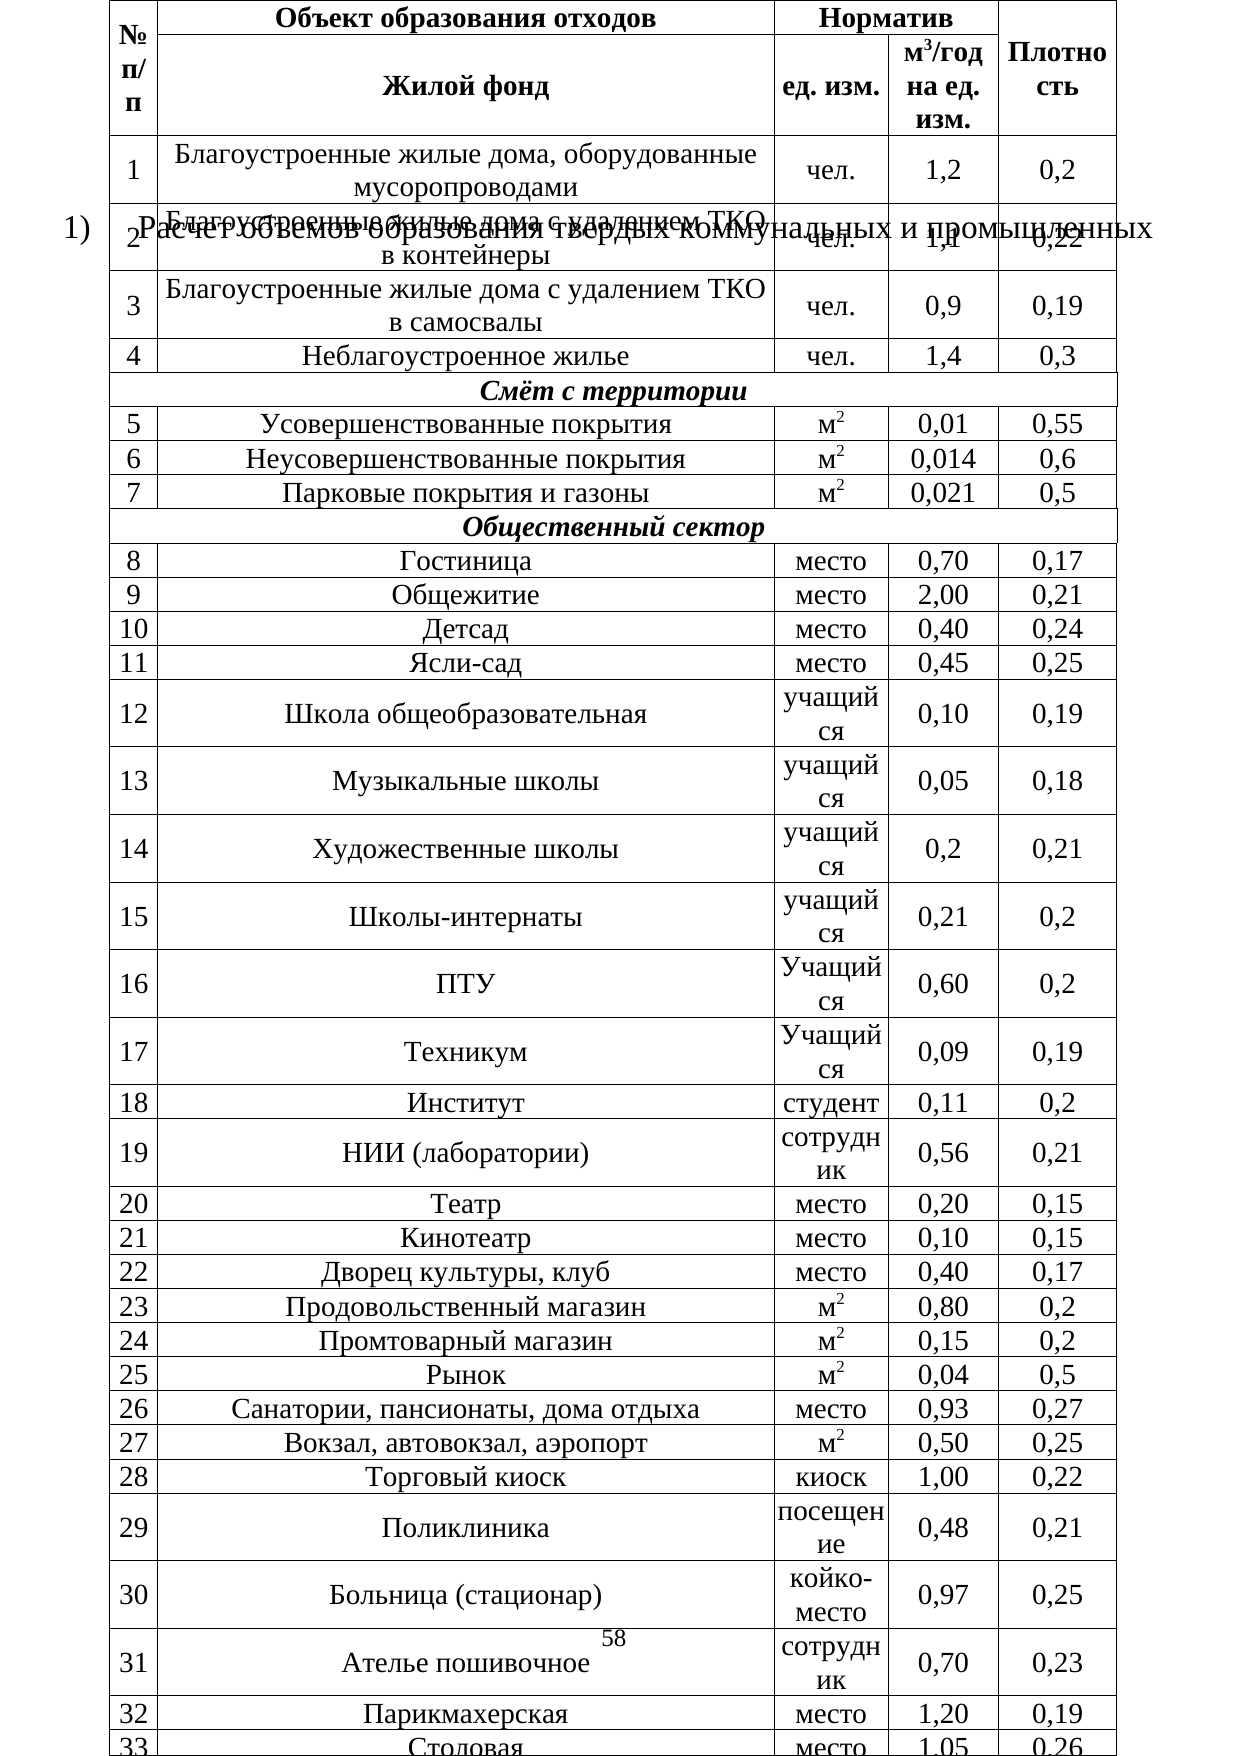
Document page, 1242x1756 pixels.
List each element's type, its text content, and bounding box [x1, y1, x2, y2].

table_cell Гостиница [158, 544, 774, 576]
table_cell Ателье пошивочное [158, 1629, 774, 1695]
table_cell студент [775, 1085, 888, 1118]
table_cell место [775, 646, 888, 679]
table_cell сотрудник [775, 1629, 888, 1695]
table_cell 19 [110, 1119, 157, 1186]
table_cell чел. [775, 339, 888, 372]
table_cell 0,93 [889, 1391, 998, 1424]
table_cell м2 [775, 441, 888, 474]
table_cell 0,56 [889, 1119, 998, 1186]
table_cell Учащийся [775, 1018, 888, 1084]
table_cell 11 [110, 646, 157, 679]
table_cell 0,2 [999, 883, 1116, 949]
table_cell 23 [110, 1289, 157, 1322]
table_header № п/п [110, 1, 157, 135]
table_cell 0,21 [999, 578, 1116, 611]
table_cell ПТУ [158, 950, 774, 1017]
table_cell 14 [110, 815, 157, 881]
table_cell чел. [775, 271, 888, 338]
table_cell 7 [110, 475, 157, 508]
table_cell 13 [110, 747, 157, 814]
table_cell 17 [110, 1018, 157, 1084]
table_cell 0,80 [889, 1289, 998, 1322]
table_cell 0,021 [889, 475, 998, 508]
table_cell 0,2 [999, 1289, 1116, 1322]
table_header Норматив [775, 1, 998, 34]
table_cell Благоустроенные жилые дома с удалением ТКО в самосвалы [158, 271, 774, 338]
table_cell 0,09 [889, 1018, 998, 1084]
table_cell м2 [775, 1289, 888, 1322]
table_cell 0,27 [999, 1391, 1116, 1424]
table_cell Смёт с территории [110, 373, 1117, 406]
table_cell 1,05 [889, 1730, 998, 1755]
table_cell Школа общеобразовательная [158, 680, 774, 746]
table_cell 0,26 [999, 1730, 1116, 1755]
table_cell 0,25 [999, 646, 1116, 679]
table_cell 1,2 [889, 136, 998, 203]
table_cell НИИ (лаборатории) [158, 1119, 774, 1186]
table_cell 18 [110, 1085, 157, 1118]
table_cell м3/год на ед. изм. [889, 35, 998, 135]
table_cell 0,55 [999, 407, 1116, 440]
table_cell Парикмахерская [158, 1696, 774, 1729]
table_cell м2 [775, 407, 888, 440]
table_cell 0,70 [889, 544, 998, 576]
table_cell 1,1 [889, 204, 998, 270]
table_cell 3 [110, 271, 157, 338]
table_cell 0,25 [999, 1561, 1116, 1628]
table_cell Благоустроенные жилые дома с удалением ТКО в контейнеры [158, 204, 774, 270]
table_cell 0,20 [889, 1187, 998, 1220]
table_cell Театр [158, 1187, 774, 1220]
table_cell Дворец культуры, клуб [158, 1255, 774, 1288]
table_cell м2 [775, 1425, 888, 1458]
table_cell 0,21 [999, 1119, 1116, 1186]
table_cell учащийся [775, 680, 888, 746]
table_cell учащийся [775, 883, 888, 949]
table_cell 0,05 [889, 747, 998, 814]
table_cell м2 [775, 1357, 888, 1390]
table_cell Школы-интернаты [158, 883, 774, 949]
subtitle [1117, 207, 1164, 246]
table_cell место [775, 578, 888, 611]
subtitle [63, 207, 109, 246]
table_header Объект образования отходов [158, 1, 774, 34]
table_cell 5 [110, 407, 157, 440]
table_cell 29 [110, 1494, 157, 1560]
table_cell 0,21 [889, 883, 998, 949]
table_cell Техникум [158, 1018, 774, 1084]
table_cell 21 [110, 1221, 157, 1254]
table_cell 0,2 [999, 1085, 1116, 1118]
table_cell Музыкальные школы [158, 747, 774, 814]
table_cell Вокзал, автовокзал, аэропорт [158, 1425, 774, 1458]
table_cell 15 [110, 883, 157, 949]
table_cell 0,6 [999, 441, 1116, 474]
table_cell 0,15 [999, 1221, 1116, 1254]
table_cell 2 [110, 204, 157, 270]
table_cell Общежитие [158, 578, 774, 611]
table_cell место [775, 1255, 888, 1288]
table_cell 22 [110, 1255, 157, 1288]
table_cell 0,2 [999, 1323, 1116, 1356]
table_cell 0,19 [999, 271, 1116, 338]
table_cell 0,50 [889, 1425, 998, 1458]
table_cell 0,40 [889, 1255, 998, 1288]
table_cell 10 [110, 612, 157, 644]
table_cell посещение [775, 1494, 888, 1560]
table_cell место [775, 1730, 888, 1755]
table_cell Рынок [158, 1357, 774, 1390]
table_cell 6 [110, 441, 157, 474]
table_cell 0,21 [999, 815, 1116, 881]
table_cell 0,10 [889, 1221, 998, 1254]
table_cell 0,04 [889, 1357, 998, 1390]
table_cell Общественный сектор [110, 509, 1117, 542]
table_cell место [775, 1221, 888, 1254]
table_cell ед. изм. [775, 35, 888, 135]
table_cell 0,2 [889, 815, 998, 881]
table_cell 0,5 [999, 475, 1116, 508]
table_header Плотность [999, 1, 1116, 135]
table_cell 0,01 [889, 407, 998, 440]
table_cell Поликлиника [158, 1494, 774, 1560]
table_cell 0,40 [889, 612, 998, 644]
table_cell Жилой фонд [158, 35, 774, 135]
table_cell Ясли-сад [158, 646, 774, 679]
table_cell Кинотеатр [158, 1221, 774, 1254]
table_cell 1,20 [889, 1696, 998, 1729]
table_cell 4 [110, 339, 157, 372]
table_cell 0,11 [889, 1085, 998, 1118]
table_cell 0,3 [999, 339, 1116, 372]
table_cell 0,25 [999, 1425, 1116, 1458]
table_cell место [775, 1696, 888, 1729]
table_cell Учащийся [775, 950, 888, 1017]
table_cell Больница (стационар) [158, 1561, 774, 1628]
table_cell 0,014 [889, 441, 998, 474]
table_cell 1,00 [889, 1460, 998, 1492]
table_cell 2,00 [889, 578, 998, 611]
table_cell Детсад [158, 612, 774, 644]
table_cell чел. [775, 136, 888, 203]
table_cell 0,70 [889, 1629, 998, 1695]
table_cell 0,48 [889, 1494, 998, 1560]
table_cell 0,21 [999, 1494, 1116, 1560]
table_cell 0,22 [999, 1460, 1116, 1492]
table_cell 28 [110, 1460, 157, 1492]
table_cell 12 [110, 680, 157, 746]
table_cell 0,24 [999, 612, 1116, 644]
table_cell место [775, 612, 888, 644]
table_cell киоск [775, 1460, 888, 1492]
table_cell 0,18 [999, 747, 1116, 814]
table_cell 0,60 [889, 950, 998, 1017]
table_cell Столовая [158, 1730, 774, 1755]
table_cell 0,2 [999, 950, 1116, 1017]
table_cell чел. [775, 204, 888, 270]
table_cell 30 [110, 1561, 157, 1628]
table_cell 0,22 [999, 204, 1116, 270]
table_cell 8 [110, 544, 157, 576]
table_cell 0,23 [999, 1629, 1116, 1695]
table_cell 32 [110, 1696, 157, 1729]
table_cell 16 [110, 950, 157, 1017]
table_cell Санатории, пансионаты, дома отдыха [158, 1391, 774, 1424]
table_cell сотрудник [775, 1119, 888, 1186]
table_cell место [775, 1187, 888, 1220]
table_cell 0,97 [889, 1561, 998, 1628]
table_cell м2 [775, 1323, 888, 1356]
table_cell 0,19 [999, 1018, 1116, 1084]
table_cell Торговый киоск [158, 1460, 774, 1492]
table_cell м2 [775, 475, 888, 508]
table_cell учащийся [775, 815, 888, 881]
table_cell 0,2 [999, 136, 1116, 203]
table_cell 27 [110, 1425, 157, 1458]
table_cell 0,19 [999, 680, 1116, 746]
table_cell Неблагоустроенное жилье [158, 339, 774, 372]
table_cell 0,5 [999, 1357, 1116, 1390]
table_cell Парковые покрытия и газоны [158, 475, 774, 508]
table_cell 31 [110, 1629, 157, 1695]
table_cell Промтоварный магазин [158, 1323, 774, 1356]
table_cell 1 [110, 136, 157, 203]
table_cell место [775, 544, 888, 576]
table_cell 33 [110, 1730, 157, 1755]
table_cell 0,15 [999, 1187, 1116, 1220]
table_cell 0,17 [999, 1255, 1116, 1288]
table_cell Институт [158, 1085, 774, 1118]
table_cell 26 [110, 1391, 157, 1424]
table_cell 9 [110, 578, 157, 611]
table_cell 1,4 [889, 339, 998, 372]
table_cell 20 [110, 1187, 157, 1220]
table_cell Благоустроенные жилые дома, оборудованные мусоропроводами [158, 136, 774, 203]
table_cell 0,19 [999, 1696, 1116, 1729]
table_cell место [775, 1391, 888, 1424]
table_cell Неусовершенствованные покрытия [158, 441, 774, 474]
table_cell 24 [110, 1323, 157, 1356]
table_cell 0,9 [889, 271, 998, 338]
table_cell учащийся [775, 747, 888, 814]
table_cell Усовершенствованные покрытия [158, 407, 774, 440]
table_cell 0,17 [999, 544, 1116, 576]
table_cell койко-место [775, 1561, 888, 1628]
table_cell 0,10 [889, 680, 998, 746]
table_cell Художественные школы [158, 815, 774, 881]
table_cell 25 [110, 1357, 157, 1390]
table_cell Продовольственный магазин [158, 1289, 774, 1322]
table_cell 0,15 [889, 1323, 998, 1356]
table_cell 0,45 [889, 646, 998, 679]
